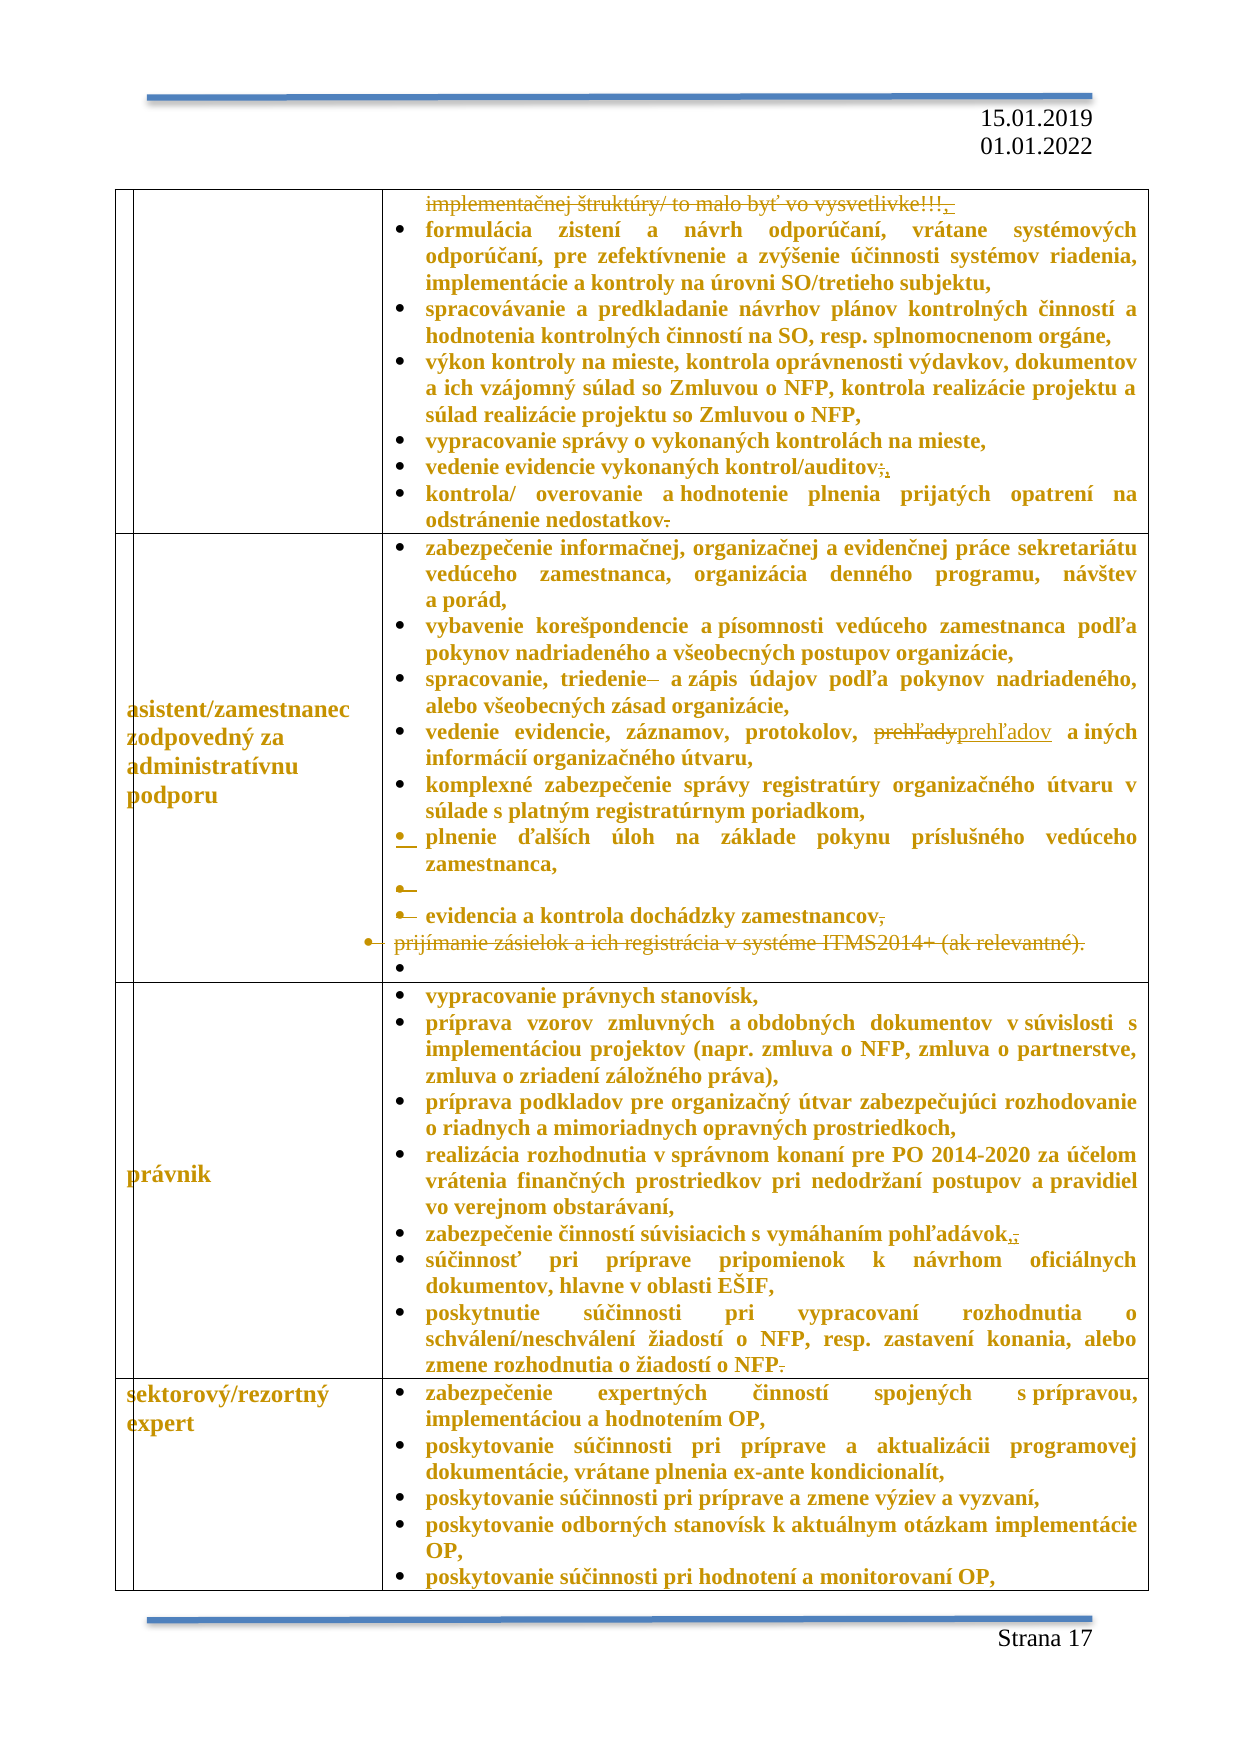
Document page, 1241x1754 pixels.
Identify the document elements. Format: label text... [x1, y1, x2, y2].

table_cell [116, 190, 133, 532]
table_cell asistent/zamestnanec zodpovedný za administratívnu podporu [116, 534, 133, 982]
table_cell asistent/zamestnanec zodpovedný za administratívnu podporu [134, 534, 382, 982]
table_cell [134, 1379, 382, 1590]
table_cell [383, 190, 1148, 532]
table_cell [134, 190, 382, 532]
table_cell zabezpečenie informačnej, organizačnej a evidenčnej práce sekretariátu vedúceho zamestnanca, organizácia denného programu, návštev a porád, vybavenie korešpondencie a písomnosti vedúceho zamestnanca podľa pokynov nadriadeného a všeobecných postupov organizácie, spracovanie, triedenie a zápis údajov podľa pokynov nadriadeného, alebo všeobecných zásad organizácie, vedenie evidencie, záznamov, protokolov, a iných informácií organizačného útvaru, komplexné zabezpečenie správy registratúry organizačného útvaru v súlade s platným registratúrnym poriadkom, plnenie ďalších úloh na základe pokynu príslušného vedúceho zamestnanca, evidencia a kontrola dochádzky zamestnancov [383, 534, 1148, 982]
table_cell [116, 1379, 133, 1590]
table_cell právnik [116, 983, 133, 1378]
table_cell právnik [134, 983, 382, 1378]
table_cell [383, 1379, 1148, 1590]
table_cell vypracovanie právnych stanovísk, príprava vzorov zmluvných a obdobných dokumentov v súvislosti s implementáciou projektov (napr. zmluva o NFP, zmluva o partnerstve, zmluva o zriadení záložného práva), príprava podkladov pre organizačný útvar zabezpečujúci rozhodovanie o riadnych a mimoriadnych opravných prostriedkoch, realizácia rozhodnutia v správnom konaní pre PO 2014-2020 za účelom vrátenia finančných prostriedkov pri nedodržaní postupov a pravidiel vo verejnom obstarávaní, zabezpečenie činností súvisiacich s vymáhaním pohľadávok súčinnosť pri príprave pripomienok k návrhom oficiálnych dokumentov, hlavne v oblasti EŠIF, poskytnutie súčinnosti pri vypracovaní rozhodnutia o schválení/neschválení žiadostí o NFP, resp. zastavení konania, alebo zmene rozhodnutia o žiadostí o NFP [383, 983, 1148, 1378]
